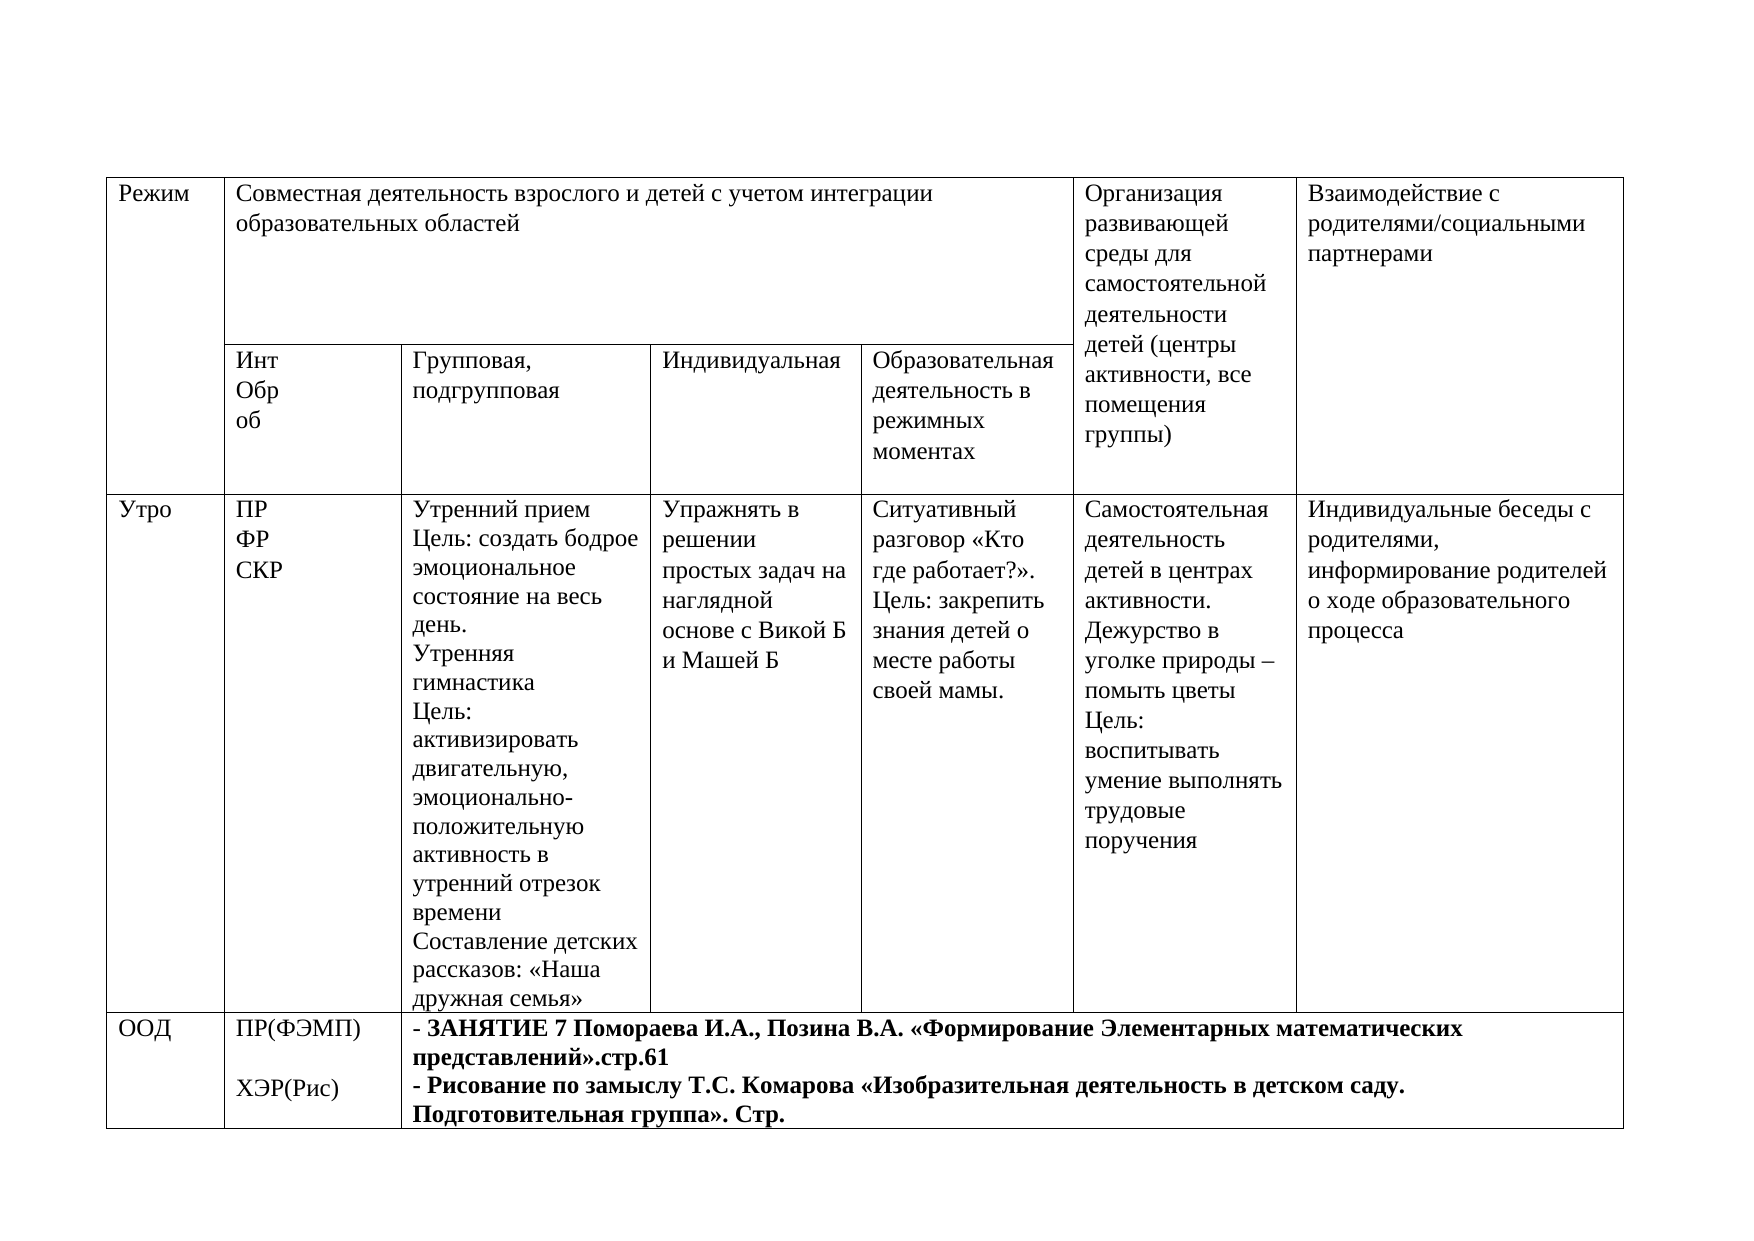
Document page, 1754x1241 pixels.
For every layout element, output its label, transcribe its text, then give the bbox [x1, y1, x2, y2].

table_cell ООД [107, 1013, 224, 1128]
table_header Режим [107, 178, 224, 493]
table_cell Индивидуальная [651, 345, 861, 493]
table_cell Утренний прием Цель: создать бодрое эмоциональное состояние на весь день. Утренняя гимнастика Цель: активизировать двигательную, эмоционально- положительную активность в утренний отрезок времени Составление детских рассказов: «Наша дружная семья» [402, 495, 650, 1012]
table_cell Инт Обр об [225, 345, 401, 493]
table_cell Образовательная деятельность в режимных моментах [862, 345, 1073, 493]
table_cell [402, 1013, 1623, 1128]
table_cell Самостоятельная деятельность детей в центрах активности. Дежурство в уголке природы – помыть цветы Цель: воспитывать умение выполнять трудовые поручения [1074, 495, 1296, 1012]
table_header Совместная деятельность взрослого и детей с учетом интеграции образовательных областей [225, 178, 1073, 344]
table_cell Утро [107, 495, 224, 1012]
table_header Организация развивающей среды для самостоятельной деятельности детей (центры активности, все помещения группы) [1074, 178, 1296, 493]
table_cell Ситуативный разговор «Кто где работает?». Цель: закрепить знания детей о месте работы своей мамы. [862, 495, 1073, 1012]
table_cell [225, 1013, 401, 1128]
table_cell Индивидуальные беседы с родителями, информирование родителей о ходе образовательного процесса [1297, 495, 1623, 1012]
table_cell Упражнять в решении простых задач на наглядной основе с Викой Б и Машей Б [651, 495, 861, 1012]
table_cell ПР ФР СКР [225, 495, 401, 1012]
table_header Взаимодействие с родителями/социальными партнерами [1297, 178, 1623, 493]
table_cell Групповая, подгрупповая [402, 345, 650, 493]
